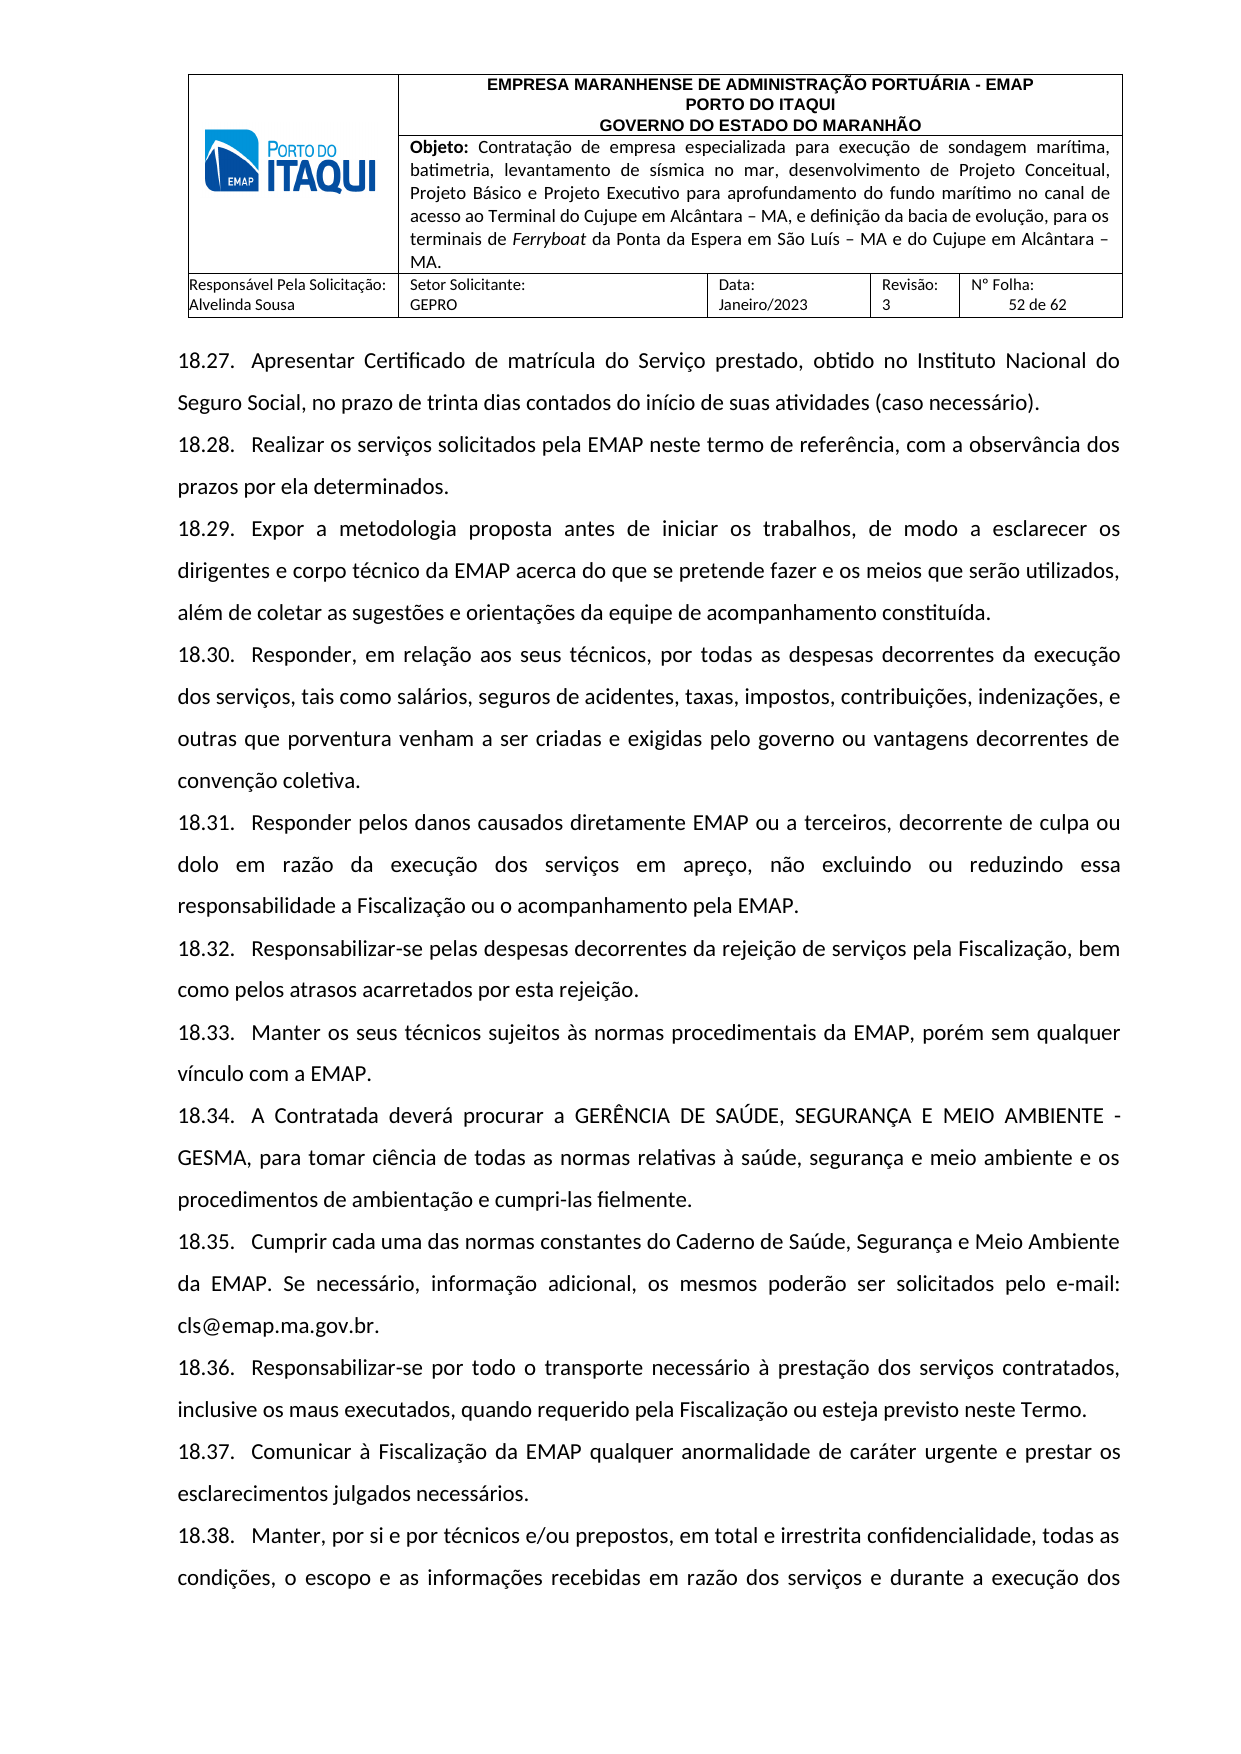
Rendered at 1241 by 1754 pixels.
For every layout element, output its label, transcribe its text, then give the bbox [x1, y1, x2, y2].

list Responder, em relação aos seus técnicos, por todas as despesas decorrentes da execução dos serviços, tais como salários, seguros de acidentes, taxas, impostos, contribuições, indenizações, e outras que porventura venham a ser criadas e exigidas pelo governo ou vantagens decorrentes de convenção coletiva. [177, 640, 1122, 794]
list Expor a metodologia proposta antes de iniciar os trabalhos, de modo a esclarecer os dirigentes e corpo técnico da EMAP acerca do que se pretende fazer e os meios que serão utilizados, além de coletar as sugestões e orientações da equipe de acompanhamento constituída. [177, 514, 1122, 626]
list Responsabilizar-se por todo o transporte necessário à prestação dos serviços contratados, inclusive os maus executados, quando requerido pela Fiscalização ou esteja previsto neste Termo. [177, 1353, 1122, 1423]
list Cumprir cada uma das normas constantes do Caderno de Saúde, Segurança e Meio Ambiente da EMAP. Se necessário, informação adicional, os mesmos poderão ser solicitados pelo e-mail: cls@emap.ma.gov.br. [177, 1227, 1122, 1339]
list Apresentar Certificado de matrícula do Serviço prestado, obtido no Instituto Nacional do Seguro Social, no prazo de trinta dias contados do início de suas atividades (caso necessário). [177, 346, 1122, 416]
list Responder pelos danos causados diretamente EMAP ou a terceiros, decorrente de culpa ou dolo em razão da execução dos serviços em apreço, não excluindo ou reduzindo essa responsabilidade a Fiscalização ou o acompanhamento pela EMAP. [177, 808, 1122, 920]
list Comunicar à Fiscalização da EMAP qualquer anormalidade de caráter urgente e prestar os esclarecimentos julgados necessários. [177, 1437, 1122, 1507]
list Realizar os serviços solicitados pela EMAP neste termo de referência, com a observância dos prazos por ela determinados. [177, 430, 1122, 500]
list A Contratada deverá procurar a GERÊNCIA DE SAÚDE, SEGURANÇA E MEIO AMBIENTE - GESMA, para tomar ciência de todas as normas relativas à saúde, segurança e meio ambiente e os procedimentos de ambientação e cumpri-las fielmente. [177, 1102, 1122, 1213]
list Responsabilizar-se pelas despesas decorrentes da rejeição de serviços pela Fiscalização, bem como pelos atrasos acarretados por esta rejeição. [177, 934, 1122, 1004]
picture [199, 122, 380, 198]
list Manter os seus técnicos sujeitos às normas procedimentais da EMAP, porém sem qualquer vínculo com a EMAP. [177, 1018, 1122, 1088]
